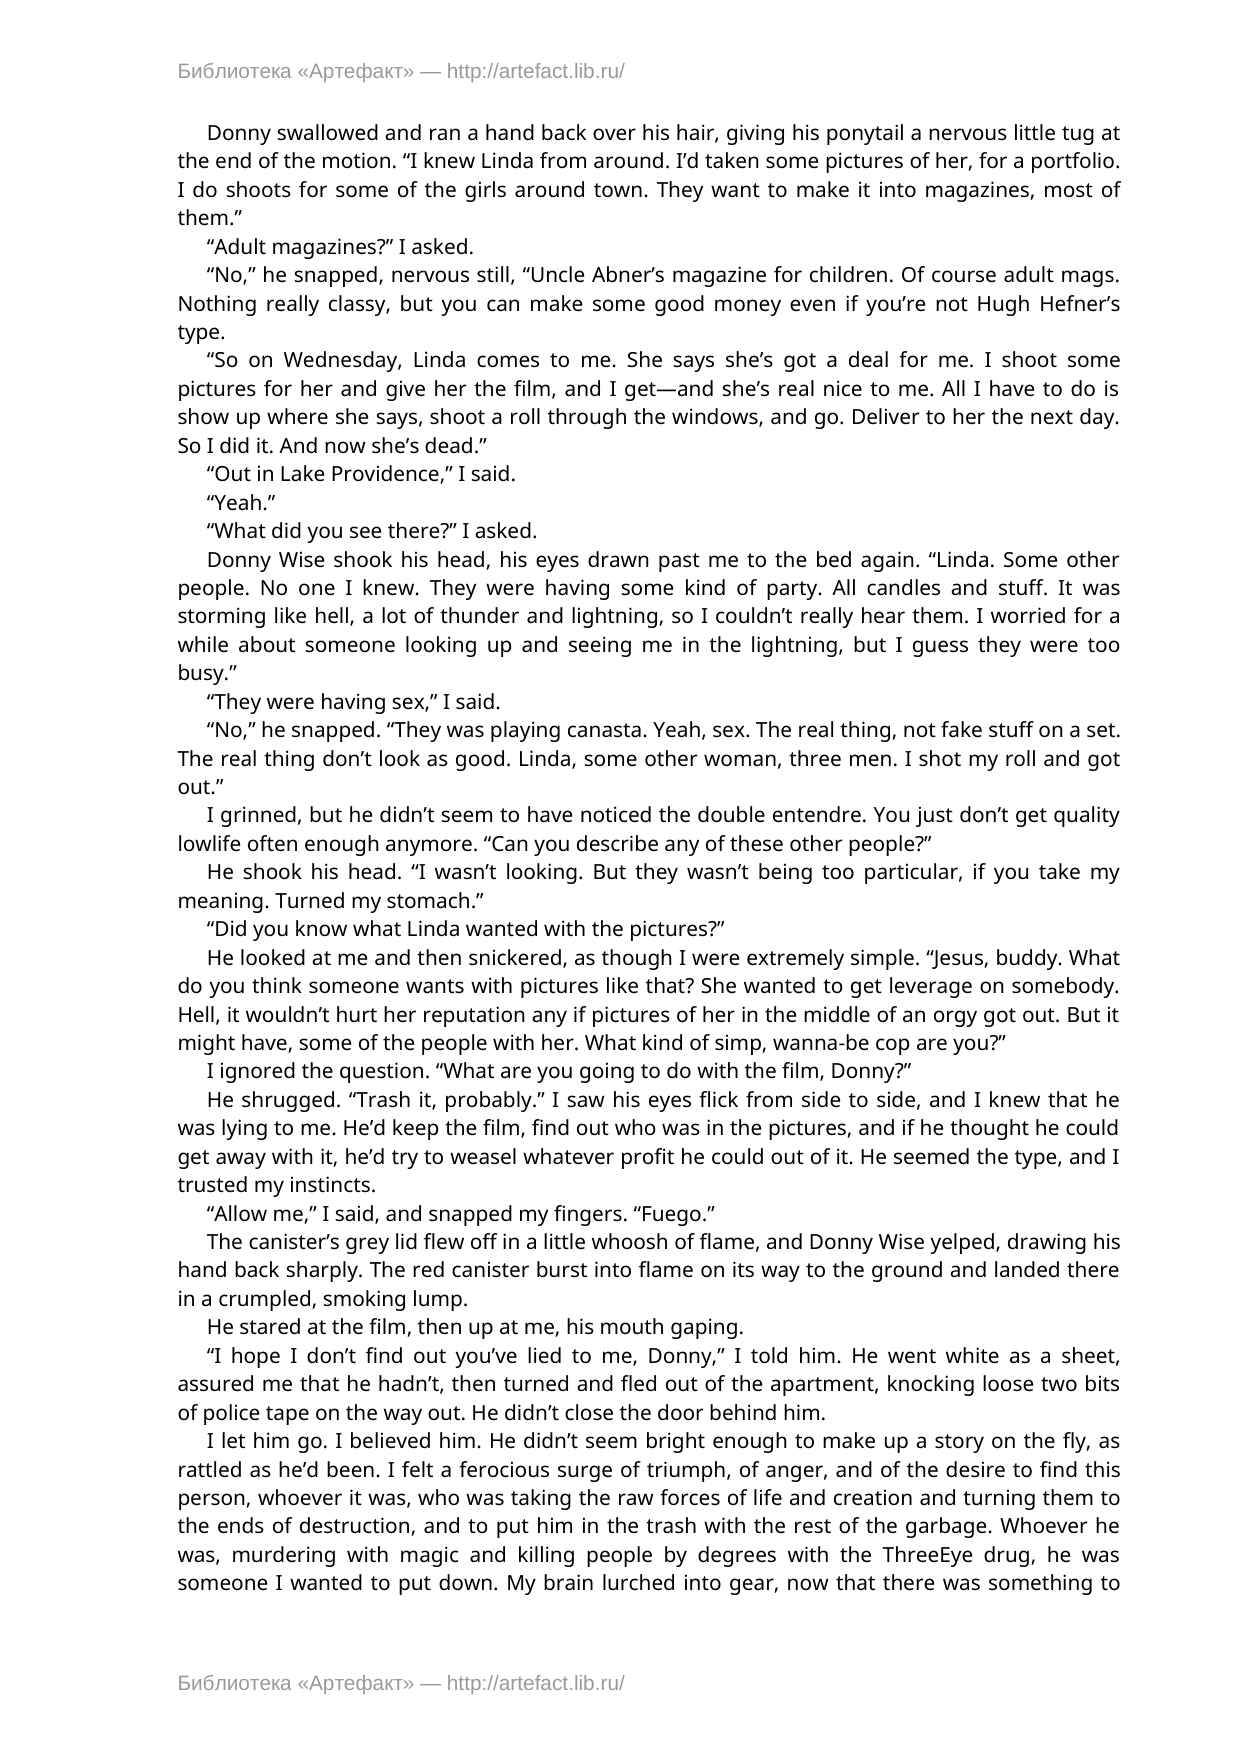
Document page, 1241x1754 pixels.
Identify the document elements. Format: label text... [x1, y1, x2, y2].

text “What did you see there?” I asked. [177, 516, 1122, 545]
text “No,” he snapped, nervous still, “Uncle Abner’s magazine for children. Of course adult mags. Nothing really classy, but you can make some good money even if you’re not Hugh Hefner’s type. [177, 260, 1122, 346]
text “Yeah.” [177, 488, 1122, 516]
text Donny Wise shook his head, his eyes drawn past me to the bed again. “Linda. Some other people. No one I knew. They were having some kind of party. All candles and stuff. It was storming like hell, a lot of thunder and lightning, so I couldn’t really hear them. I worried for a while about someone looking up and seeing me in the lightning, but I guess they were too busy.” [177, 545, 1122, 687]
text “No,” he snapped. “They was playing canasta. Yeah, sex. The real thing, not fake stuff on a set. The real thing don’t look as good. Linda, some other woman, three men. I shot my roll and got out.” [177, 715, 1122, 801]
text “They were having sex,” I said. [177, 687, 1122, 715]
text I grinned, but he didn’t seem to have noticed the double entendre. You just don’t get quality lowlife often enough anymore. “Can you describe any of these other people?” [177, 801, 1122, 857]
text He shrugged. “Trash it, probably.” I saw his eyes flick from side to side, and I knew that he was lying to me. He’d keep the film, find out who was in the pictures, and if he thought he could get away with it, he’d try to weasel whatever profit he could out of it. He seemed the type, and I trusted my instincts. [177, 1085, 1122, 1199]
text He shook his head. “I wasn’t looking. But they wasn’t being too particular, if you take my meaning. Turned my stomach.” [177, 857, 1122, 914]
text “Allow me,” I said, and snapped my fingers. “Fuego.” [177, 1199, 1122, 1227]
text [177, 1426, 1122, 1597]
text “So on Wednesday, Linda comes to me. She says she’s got a deal for me. I shoot some pictures for her and give her the film, and I get—and she’s real nice to me. All I have to do is show up where she says, shoot a roll through the windows, and go. Deliver to her the next day. So I did it. And now she’s dead.” [177, 346, 1122, 459]
text I ignored the question. “What are you going to do with the film, Donny?” [177, 1057, 1122, 1085]
text He looked at me and then snickered, as though I were extremely simple. “Jesus, buddy. What do you think someone wants with pictures like that? She wanted to get leverage on somebody. Hell, it wouldn’t hurt her reputation any if pictures of her in the middle of an orgy got out. But it might have, some of the people with her. What kind of simp, wanna-be cop are you?” [177, 943, 1122, 1057]
text He stared at the film, then up at me, his mouth gaping. [177, 1312, 1122, 1341]
text “Did you know what Linda wanted with the pictures?” [177, 914, 1122, 943]
text “I hope I don’t find out you’ve lied to me, Donny,” I told him. He went white as a sheet, assured me that he hadn’t, then turned and fled out of the apartment, knocking loose two bits of police tape on the way out. He didn’t close the door behind him. [177, 1341, 1122, 1426]
text “Adult magazines?” I asked. [177, 232, 1122, 260]
text The canister’s grey lid flew off in a little whoosh of flame, and Donny Wise yelped, drawing his hand back sharply. The red canister burst into flame on its way to the ground and landed there in a crumpled, smoking lump. [177, 1227, 1122, 1312]
text “Out in Lake Providence,” I said. [177, 459, 1122, 488]
text Donny swallowed and ran a hand back over his hair, giving his ponytail a nervous little tug at the end of the motion. “I knew Linda from around. I’d taken some pictures of her, for a portfolio. I do shoots for some of the girls around town. They want to make it into magazines, most of them.” [177, 118, 1122, 232]
